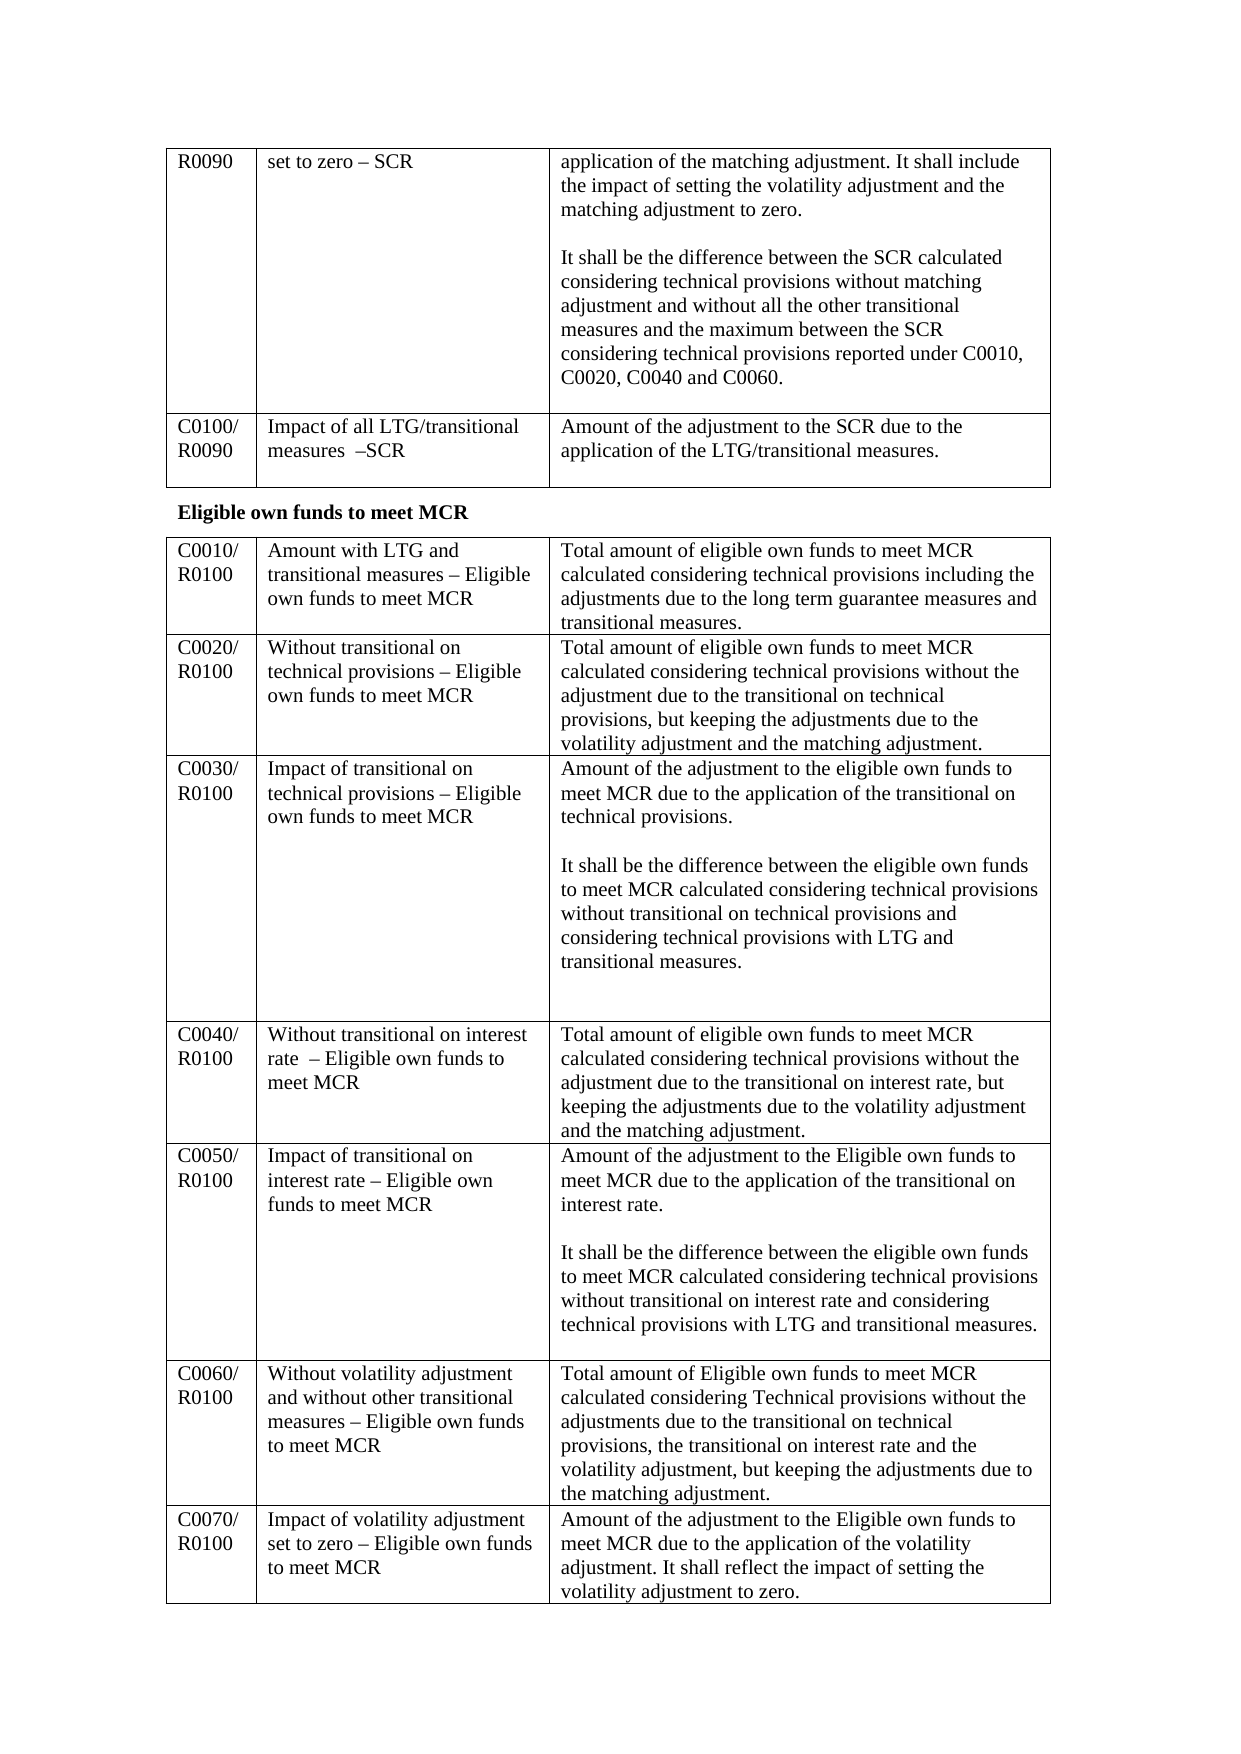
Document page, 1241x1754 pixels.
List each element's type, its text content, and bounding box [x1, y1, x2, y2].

table_cell Total amount of Eligible own funds to meet MCR calculated considering Technical provisions without the adjustments due to the transitional on technical provisions, the transitional on interest rate and the volatility adjustment, but keeping the adjustments due to the matching adjustment. [550, 1361, 1050, 1505]
table_cell Amount of the adjustment to the SCR due to the application of the LTG/transitional measures. [550, 414, 1050, 487]
table_cell Total amount of eligible own funds to meet MCR calculated considering technical provisions including the adjustments due to the long term guarantee measures and transitional measures. [550, 538, 1050, 634]
table_cell Amount with LTG and transitional measures – Eligible own funds to meet MCR [257, 538, 549, 634]
table_cell Without transitional on interest rate – Eligible own funds to meet MCR [257, 1022, 549, 1142]
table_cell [550, 149, 1050, 413]
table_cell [257, 149, 549, 413]
table_cell C0070/ R0100 [167, 1506, 256, 1603]
table_cell C0040/ R0100 [167, 1022, 256, 1142]
table_cell Total amount of eligible own funds to meet MCR calculated considering technical provisions without the adjustment due to the transitional on interest rate, but keeping the adjustments due to the volatility adjustment and the matching adjustment. [550, 1022, 1050, 1142]
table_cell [550, 1506, 1050, 1603]
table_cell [257, 1506, 549, 1603]
table_cell Without volatility adjustment and without other transitional measures – Eligible own funds to meet MCR [257, 1361, 549, 1505]
table_cell C0020/R0100 [167, 635, 256, 755]
table_cell C0090/ R0090 [167, 149, 256, 413]
table_cell Eligible own funds to meet MCR [166, 488, 1051, 537]
table_cell Impact of transitional on technical provisions – Eligible own funds to meet MCR [257, 756, 549, 1021]
table_cell Impact of all LTG/transitional measures –SCR [257, 414, 549, 487]
table_cell C0010/R0100 [167, 538, 256, 634]
table_cell Total amount of eligible own funds to meet MCR calculated considering technical provisions without the adjustment due to the transitional on technical provisions, but keeping the adjustments due to the volatility adjustment and the matching adjustment. [550, 635, 1050, 755]
table_cell Without transitional on technical provisions – Eligible own funds to meet MCR [257, 635, 549, 755]
table_cell Amount of the adjustment to the Eligible own funds to meet MCR due to the application of the transitional on interest rate. It shall be the difference between the eligible own funds to meet MCR calculated considering technical provisions without transitional on interest rate and considering technical provisions with LTG and transitional measures. [550, 1144, 1050, 1360]
table_cell C0060/ R0100 [167, 1361, 256, 1505]
table_cell C0050/ R0100 [167, 1144, 256, 1360]
table_cell Impact of transitional on interest rate – Eligible own funds to meet MCR [257, 1144, 549, 1360]
table_cell Amount of the adjustment to the eligible own funds to meet MCR due to the application of the transitional on technical provisions. It shall be the difference between the eligible own funds to meet MCR calculated considering technical provisions without transitional on technical provisions and considering technical provisions with LTG and transitional measures. [550, 756, 1050, 1021]
table_cell C0030/ R0100 [167, 756, 256, 1021]
table_cell C0100/ R0090 [167, 414, 256, 487]
